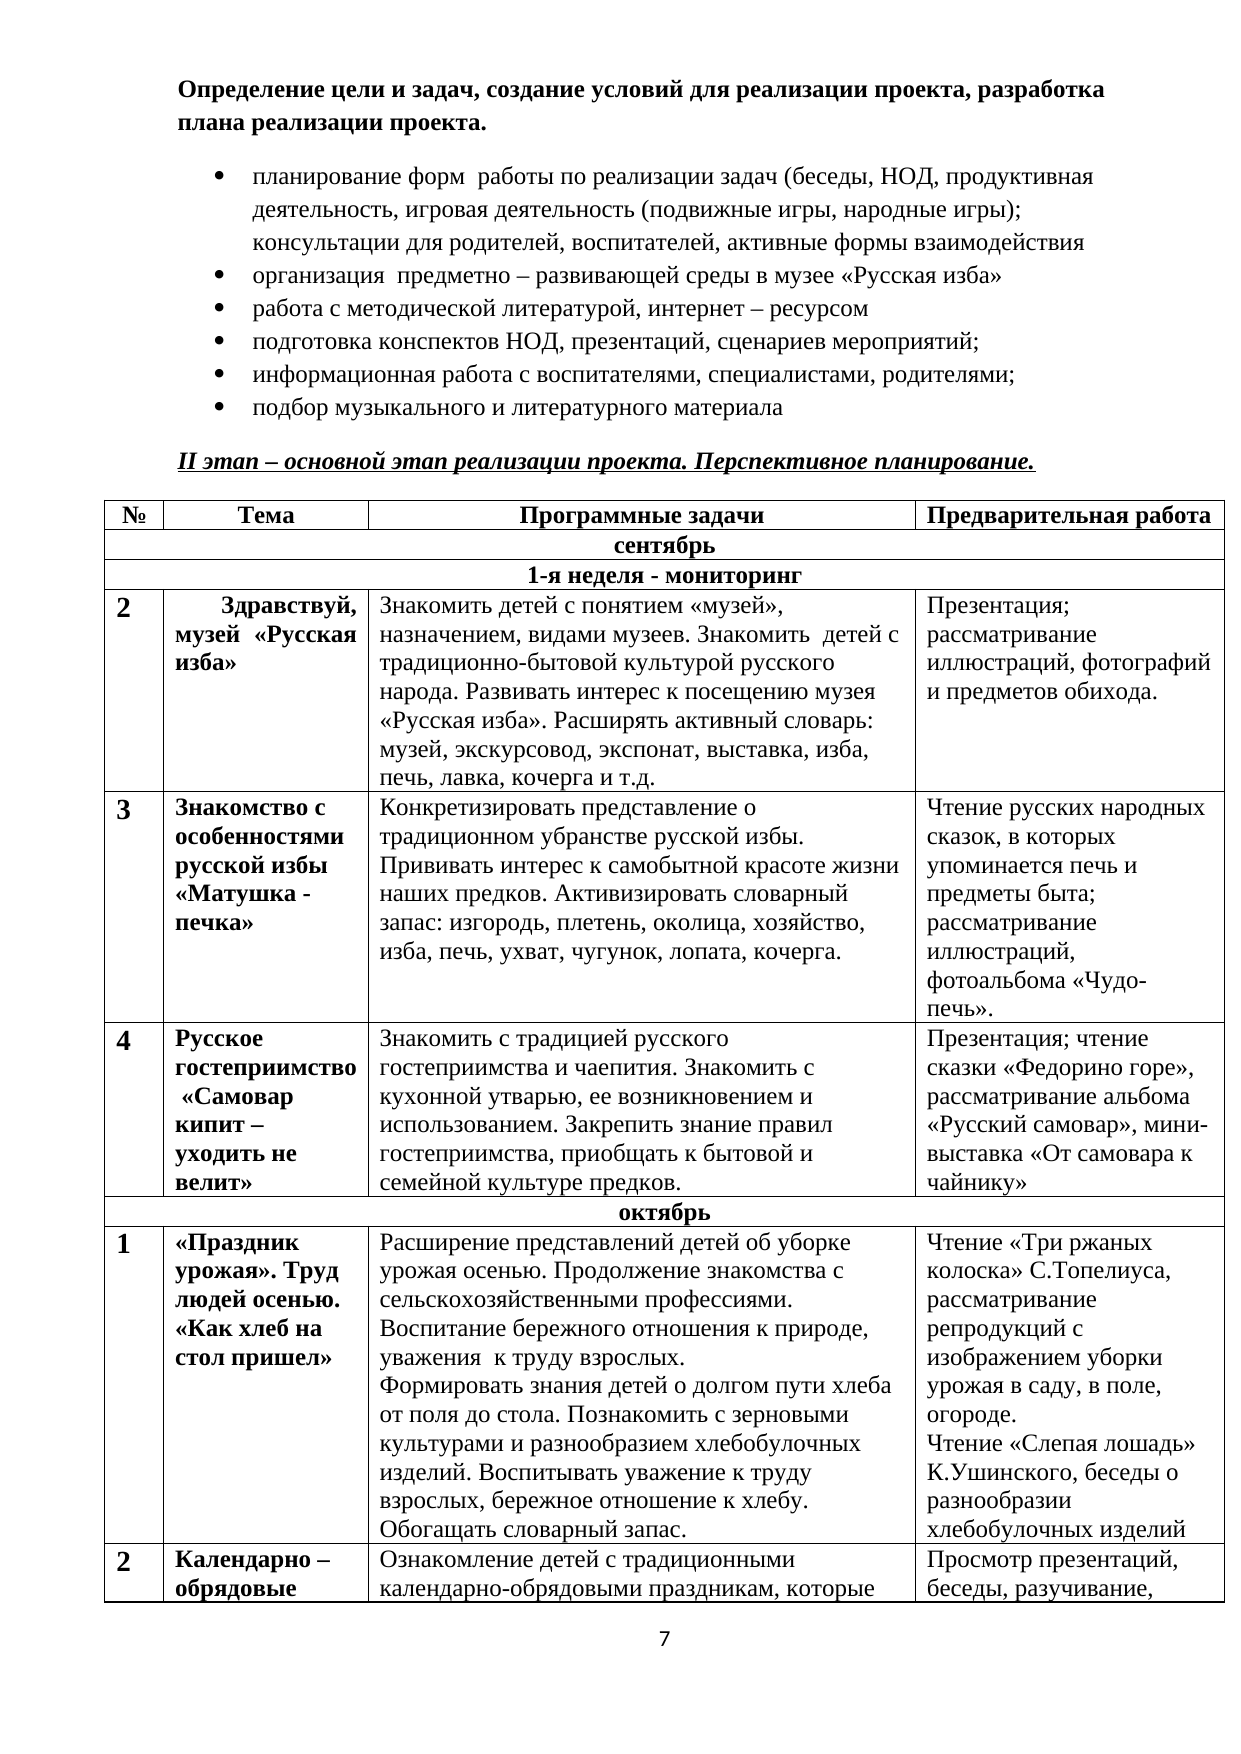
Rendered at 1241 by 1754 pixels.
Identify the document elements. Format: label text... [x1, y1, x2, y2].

table_cell «Праздник урожая». Труд людей осенью. «Как хлеб на стол пришел» [164, 1227, 368, 1543]
table_cell Знакомить детей с понятием «музей», назначением, видами музеев. Знакомить детей с традиционно-бытовой культурой русского народа. Развивать интерес к посещению музея «Русская изба». Расширять активный словарь: музей, экскурсовод, экспонат, выставка, изба, печь, лавка, кочерга и т.д. [369, 590, 915, 791]
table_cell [916, 1544, 1224, 1601]
list информационная работа с воспитателями, специалистами, родителями; [215, 359, 1152, 388]
list планирование форм работы по реализации задач (беседы, НОД, продуктивная деятельность, игровая деятельность (подвижные игры, народные игры); консультации для родителей, воспитателей, активные формы взаимодействия [215, 161, 1152, 256]
table_cell Русское гостеприимство «Самовар кипит – уходить не велит» [164, 1023, 368, 1196]
table_cell Презентация; чтение сказки «Федорино горе», рассматривание альбома «Русский самовар», мини-выставка «От самовара к чайнику» [916, 1023, 1224, 1196]
table_cell Расширение представлений детей об уборке урожая осенью. Продолжение знакомства с сельскохозяйственными профессиями. Воспитание бережного отношения к природе, уважения к труду взрослых. Формировать знания детей о долгом пути хлеба от поля до стола. Познакомить с зерновыми культурами и разнообразием хлебобулочных изделий. Воспитывать уважение к труду взрослых, бережное отношение к хлебу. Обогащать словарный запас. [369, 1227, 915, 1543]
table_cell Знакомить с традицией русского гостеприимства и чаепития. Знакомить с кухонной утварью, ее возникновением и использованием. Закрепить знание правил гостеприимства, приобщать к бытовой и семейной культуре предков. [369, 1023, 915, 1196]
table_cell 4 [105, 1023, 163, 1196]
table_cell 3 [105, 792, 163, 1022]
table_cell 1 [105, 1227, 163, 1543]
table_header Тема [164, 501, 368, 529]
table_cell Чтение «Три ржаных колоска» С.Топелиуса, рассматривание репродукций с изображением уборки урожая в саду, в поле, огороде. Чтение «Слепая лошадь» К.Ушинского, беседы о разнообразии хлебобулочных изделий [916, 1227, 1224, 1543]
text II этап – основной этап реализации проекта. Перспективное планирование. [177, 446, 1152, 474]
table_cell 2 [105, 1544, 163, 1601]
table_cell Знакомство с особенностями русской избы «Матушка - печка» [164, 792, 368, 1022]
table_header № [105, 501, 163, 529]
list организация предметно – развивающей среды в музее «Русская изба» [215, 260, 1152, 288]
list работа с методической литературой, интернет – ресурсом [215, 293, 1152, 322]
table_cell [164, 1544, 368, 1601]
list подбор музыкального и литературного материала [215, 392, 1152, 421]
text Определение цели и задач, создание условий для реализации проекта, разработка плана реализации проекта. [177, 74, 1152, 136]
list подготовка конспектов НОД, презентаций, сценариев мероприятий; [215, 326, 1152, 354]
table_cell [369, 1544, 915, 1601]
table_header Программные задачи [369, 501, 915, 529]
table_cell Презентация; рассматривание иллюстраций, фотографий и предметов обихода. [916, 590, 1224, 791]
table_cell Конкретизировать представление о традиционном убранстве русской избы. Прививать интерес к самобытной красоте жизни наших предков. Активизировать словарный запас: изгородь, плетень, околица, хозяйство, изба, печь, ухват, чугунок, лопата, кочерга. [369, 792, 915, 1022]
table_cell 2 [105, 590, 163, 791]
table_cell октябрь [105, 1197, 1224, 1226]
table_header Предварительная работа [916, 501, 1224, 529]
table_cell Здравствуй, музей «Русская изба» [164, 590, 368, 791]
table_cell Чтение русских народных сказок, в которых упоминается печь и предметы быта; рассматривание иллюстраций, фотоальбома «Чудо-печь». [916, 792, 1224, 1022]
table_cell 1-я неделя - мониторинг [105, 560, 1224, 589]
table_cell сентябрь [105, 530, 1224, 559]
